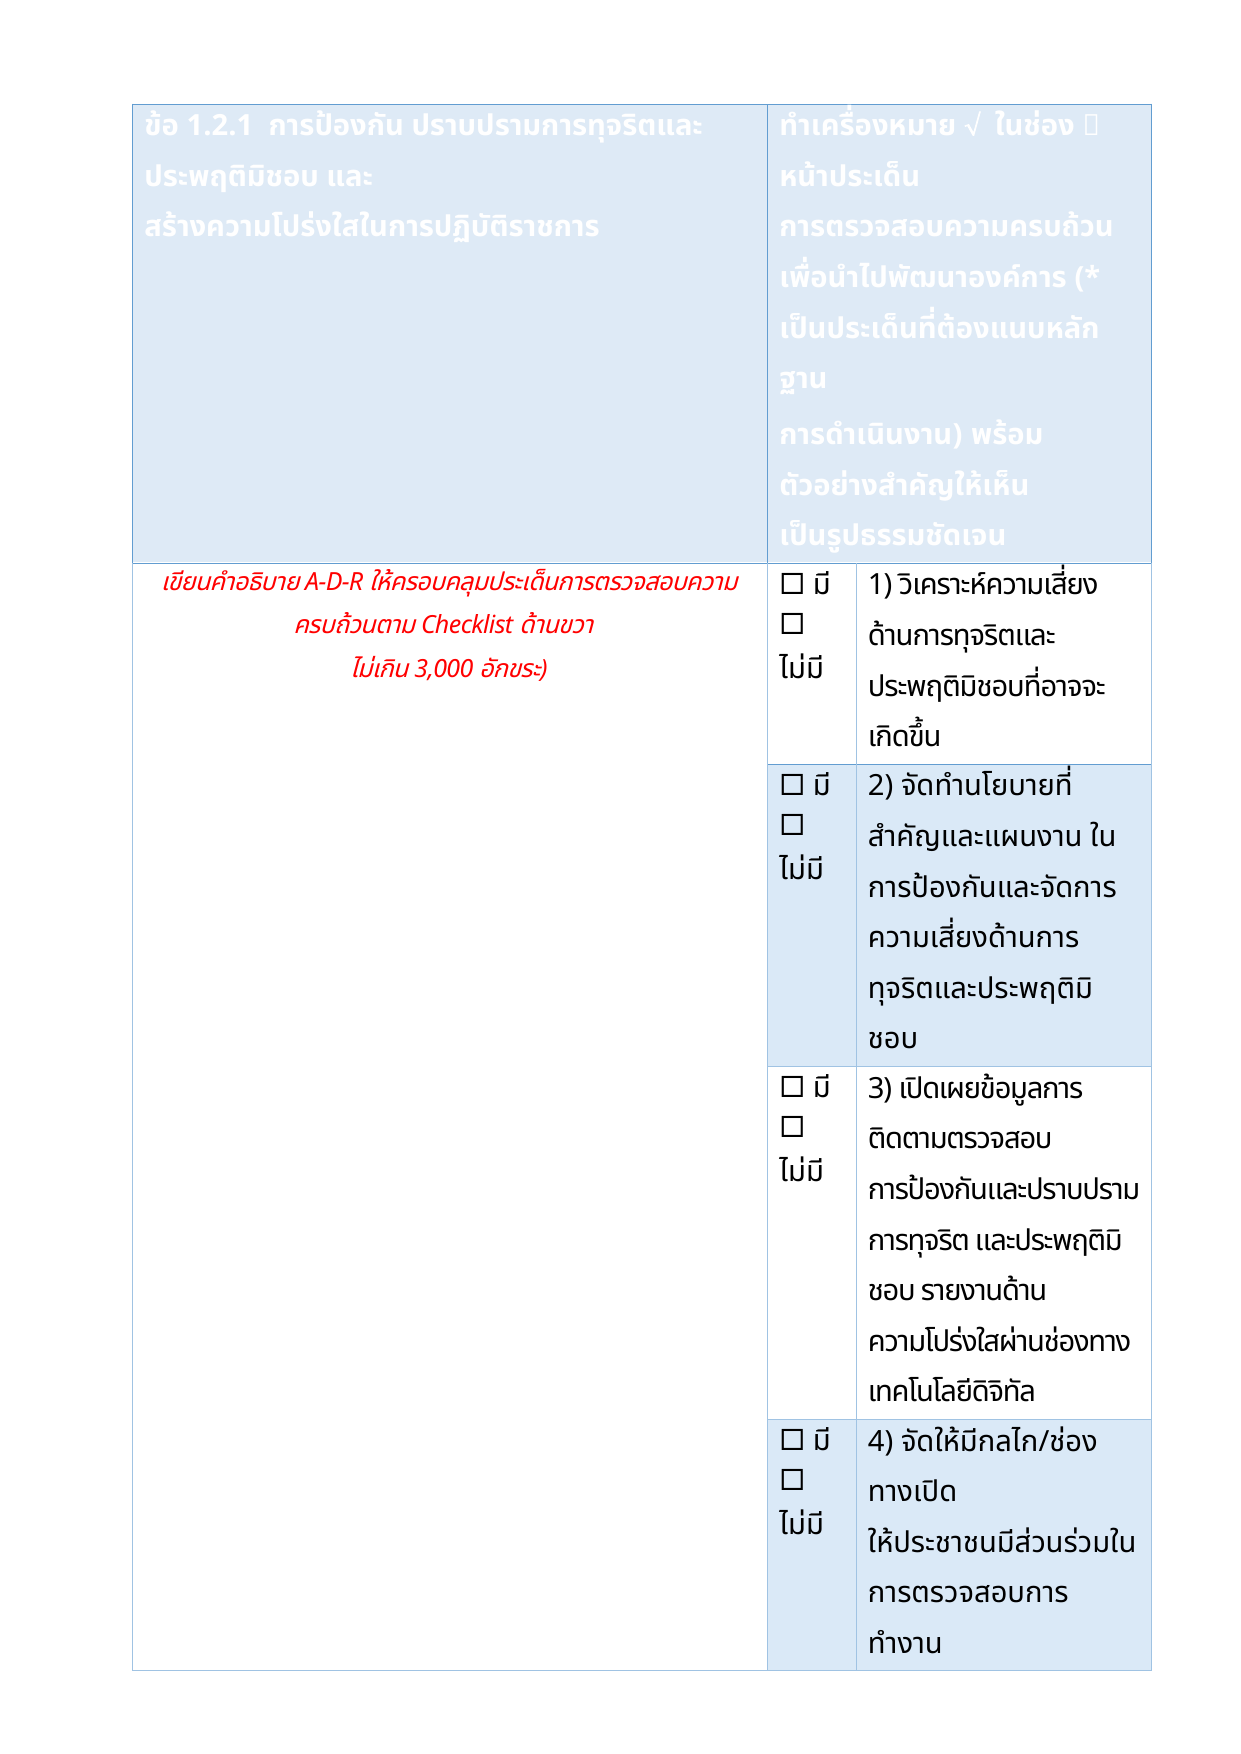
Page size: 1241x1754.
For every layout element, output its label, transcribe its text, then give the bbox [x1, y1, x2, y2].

table_cell มี ไม่มี [768, 564, 856, 763]
table_cell 2) จัดทำนโยบายที่สำคัญและแผนงาน ในการป้องกันและจัดการความเสี่ยงด้านการทุจริตและประพฤติมิชอบ [857, 765, 1151, 1066]
table_cell 3) เปิดเผยข้อมูลการติดตามตรวจสอบ การป้องกันและปราบปรามการทุจริต และประพฤติมิชอบ รายงานด้าน ความโปร่งใสผ่านช่องทางเทคโนโลยีดิจิทัล [857, 1067, 1151, 1419]
table_cell 4) จัดให้มีกลไก/ช่องทางเปิด ให้ประชาชนมีส่วนร่วมในการตรวจสอบการทำงาน [857, 1420, 1151, 1670]
table_header ทำเครื่องหมาย ในช่อง หน้าประเด็น การตรวจสอบความครบถ้วน เพื่อนำไปพัฒนาองค์การ (* เป็นประเด็นที่ต้องแนบหลักฐาน การดำเนินงาน) พร้อมตัวอย่างสำคัญให้เห็น เป็นรูปธรรมชัดเจน [768, 105, 1151, 562]
table_cell มี ไม่มี [768, 765, 856, 1066]
table_cell มี ไม่มี [768, 1067, 856, 1419]
table_cell มี ไม่มี [768, 1420, 856, 1670]
table_cell 1) วิเคราะห์ความเสี่ยงด้านการทุจริตและประพฤติมิชอบที่อาจจะเกิดขึ้น [857, 564, 1151, 763]
table_header ข้อ 1.2.1 การป้องกัน ปราบปรามการทุจริตและประพฤติมิชอบ และ สร้างความโปร่งใสในการปฏิบัติราชการ [133, 105, 767, 562]
table_cell เขียนคำอธิบาย A-D-R ให้ครอบคลุมประเด็นการตรวจสอบความครบถ้วนตาม Checklist ด้านขวา ไม่เกิน 3,000 อักขระ) [133, 564, 767, 1670]
